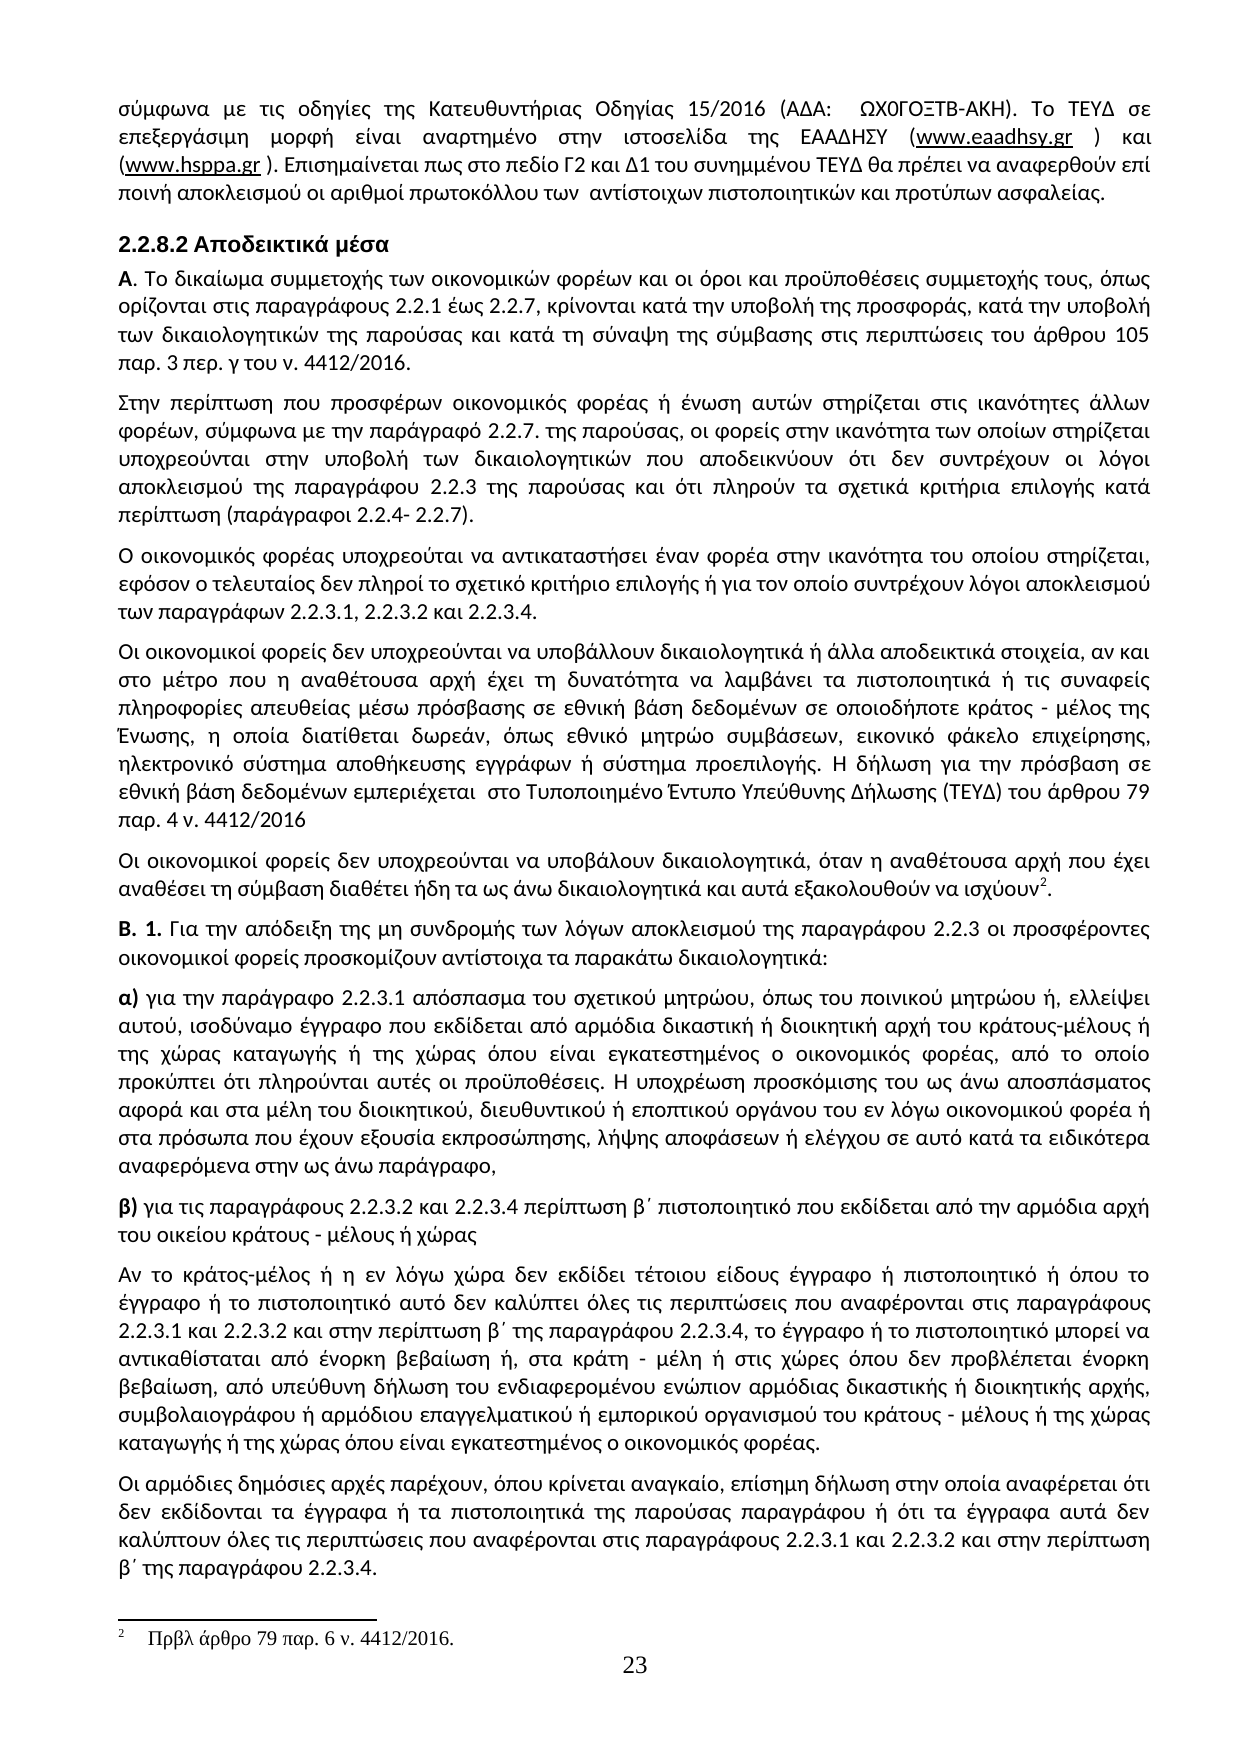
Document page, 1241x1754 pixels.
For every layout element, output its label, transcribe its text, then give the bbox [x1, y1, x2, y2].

text β) για τις παραγράφους 2.2.3.2 και 2.2.3.4 περίπτωση β΄ πιστοποιητικό που εκδίδεται από την αρμόδια αρχή του οικείου κράτους - μέλους ή χώρας [118, 1192, 1152, 1248]
text Οι αρμόδιες δημόσιες αρχές παρέχουν, όπου κρίνεται αναγκαίο, επίσημη δήλωση στην οποία αναφέρεται ότι δεν εκδίδονται τα έγγραφα ή τα πιστοποιητικά της παρούσας παραγράφου ή ότι τα έγγραφα αυτά δεν καλύπτουν όλες τις περιπτώσεις που αναφέρονται στις παραγράφους 2.2.3.1 και 2.2.3.2 και στην περίπτωση β΄ της παραγράφου 2.2.3.4. [118, 1469, 1152, 1581]
text Α. Το δικαίωμα συμμετοχής των οικονομικών φορέων και οι όροι και προϋποθέσεις συμμετοχής τους, όπως ορίζονται στις παραγράφους 2.2.1 έως 2.2.7, κρίνονται κατά την υποβολή της προσφοράς, κατά την υποβολή των δικαιολογητικών της παρούσας και κατά τη σύναψη της σύμβασης στις περιπτώσεις του άρθρου 105 παρ. 3 περ. γ του ν. 4412/2016. [118, 264, 1152, 376]
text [118, 94, 1152, 206]
text α) για την παράγραφο 2.2.3.1 απόσπασμα του σχετικού μητρώου, όπως του ποινικού μητρώου ή, ελλείψει αυτού, ισοδύναμο έγγραφο που εκδίδεται από αρμόδια δικαστική ή διοικητική αρχή του κράτους-μέλους ή της χώρας καταγωγής ή της χώρας όπου είναι εγκατεστημένος ο οικονομικός φορέας, από το οποίο προκύπτει ότι πληρούνται αυτές οι προϋποθέσεις. Η υποχρέωση προσκόμισης του ως άνω αποσπάσματος αφορά και στα μέλη του διοικητικού, διευθυντικού ή εποπτικού οργάνου του εν λόγω οικονομικού φορέα ή στα πρόσωπα που έχουν εξουσία εκπροσώπησης, λήψης αποφάσεων ή ελέγχου σε αυτό κατά τα ειδικότερα αναφερόμενα στην ως άνω παράγραφο, [118, 983, 1152, 1179]
text Οι οικονομικοί φορείς δεν υποχρεούνται να υποβάλουν δικαιολογητικά, όταν η αναθέτουσα αρχή που έχει αναθέσει τη σύμβαση διαθέτει ήδη τα ως άνω δικαιολογητικά και αυτά εξακολουθούν να ισχύουν. [118, 846, 1152, 902]
text 2.2.8.2 Αποδεικτικά μέσα [118, 231, 1152, 257]
text Οι οικονομικοί φορείς δεν υποχρεούνται να υποβάλλουν δικαιολογητικά ή άλλα αποδεικτικά στοιχεία, αν και στο μέτρο που η αναθέτουσα αρχή έχει τη δυνατότητα να λαμβάνει τα πιστοποιητικά ή τις συναφείς πληροφορίες απευθείας μέσω πρόσβασης σε εθνική βάση δεδομένων σε οποιοδήποτε κράτος - μέλος της Ένωσης, η οποία διατίθεται δωρεάν, όπως εθνικό μητρώο συμβάσεων, εικονικό φάκελο επιχείρησης, ηλεκτρονικό σύστημα αποθήκευσης εγγράφων ή σύστημα προεπιλογής. Η δήλωση για την πρόσβαση σε εθνική βάση δεδομένων εμπεριέχεται στο Τυποποιημένο Έντυπο Υπεύθυνης Δήλωσης (ΤΕΥΔ) του άρθρου 79 παρ. 4 ν. 4412/2016 [118, 637, 1152, 833]
text Β. 1. Για την απόδειξη της μη συνδρομής των λόγων αποκλεισμού της παραγράφου 2.2.3 οι προσφέροντες οικονομικοί φορείς προσκομίζουν αντίστοιχα τα παρακάτω δικαιολογητικά: [118, 914, 1152, 971]
text Ο οικονομικός φορέας υποχρεούται να αντικαταστήσει έναν φορέα στην ικανότητα του οποίου στηρίζεται, εφόσον ο τελευταίος δεν πληροί το σχετικό κριτήριο επιλογής ή για τον οποίο συντρέχουν λόγοι αποκλεισμού των παραγράφων 2.2.3.1, 2.2.3.2 και 2.2.3.4. [118, 541, 1152, 625]
text Στην περίπτωση που προσφέρων οικονομικός φορέας ή ένωση αυτών στηρίζεται στις ικανότητες άλλων φορέων, σύμφωνα με την παράγραφό 2.2.7. της παρούσας, οι φορείς στην ικανότητα των οποίων στηρίζεται υποχρεούνται στην υποβολή των δικαιολογητικών που αποδεικνύουν ότι δεν συντρέχουν οι λόγοι αποκλεισμού της παραγράφου 2.2.3 της παρούσας και ότι πληρούν τα σχετικά κριτήρια επιλογής κατά περίπτωση (παράγραφοι 2.2.4- 2.2.7). [118, 388, 1152, 528]
text Αν το κράτος-μέλος ή η εν λόγω χώρα δεν εκδίδει τέτοιου είδους έγγραφο ή πιστοποιητικό ή όπου το έγγραφο ή το πιστοποιητικό αυτό δεν καλύπτει όλες τις περιπτώσεις που αναφέρονται στις παραγράφους 2.2.3.1 και 2.2.3.2 και στην περίπτωση β΄ της παραγράφου 2.2.3.4, το έγγραφο ή το πιστοποιητικό μπορεί να αντικαθίσταται από ένορκη βεβαίωση ή, στα κράτη - μέλη ή στις χώρες όπου δεν προβλέπεται ένορκη βεβαίωση, από υπεύθυνη δήλωση του ενδιαφερομένου ενώπιον αρμόδιας δικαστικής ή διοικητικής αρχής, συμβολαιογράφου ή αρμόδιου επαγγελματικού ή εμπορικού οργανισμού του κράτους - μέλους ή της χώρας καταγωγής ή της χώρας όπου είναι εγκατεστημένος ο οικονομικός φορέας. [118, 1260, 1152, 1456]
